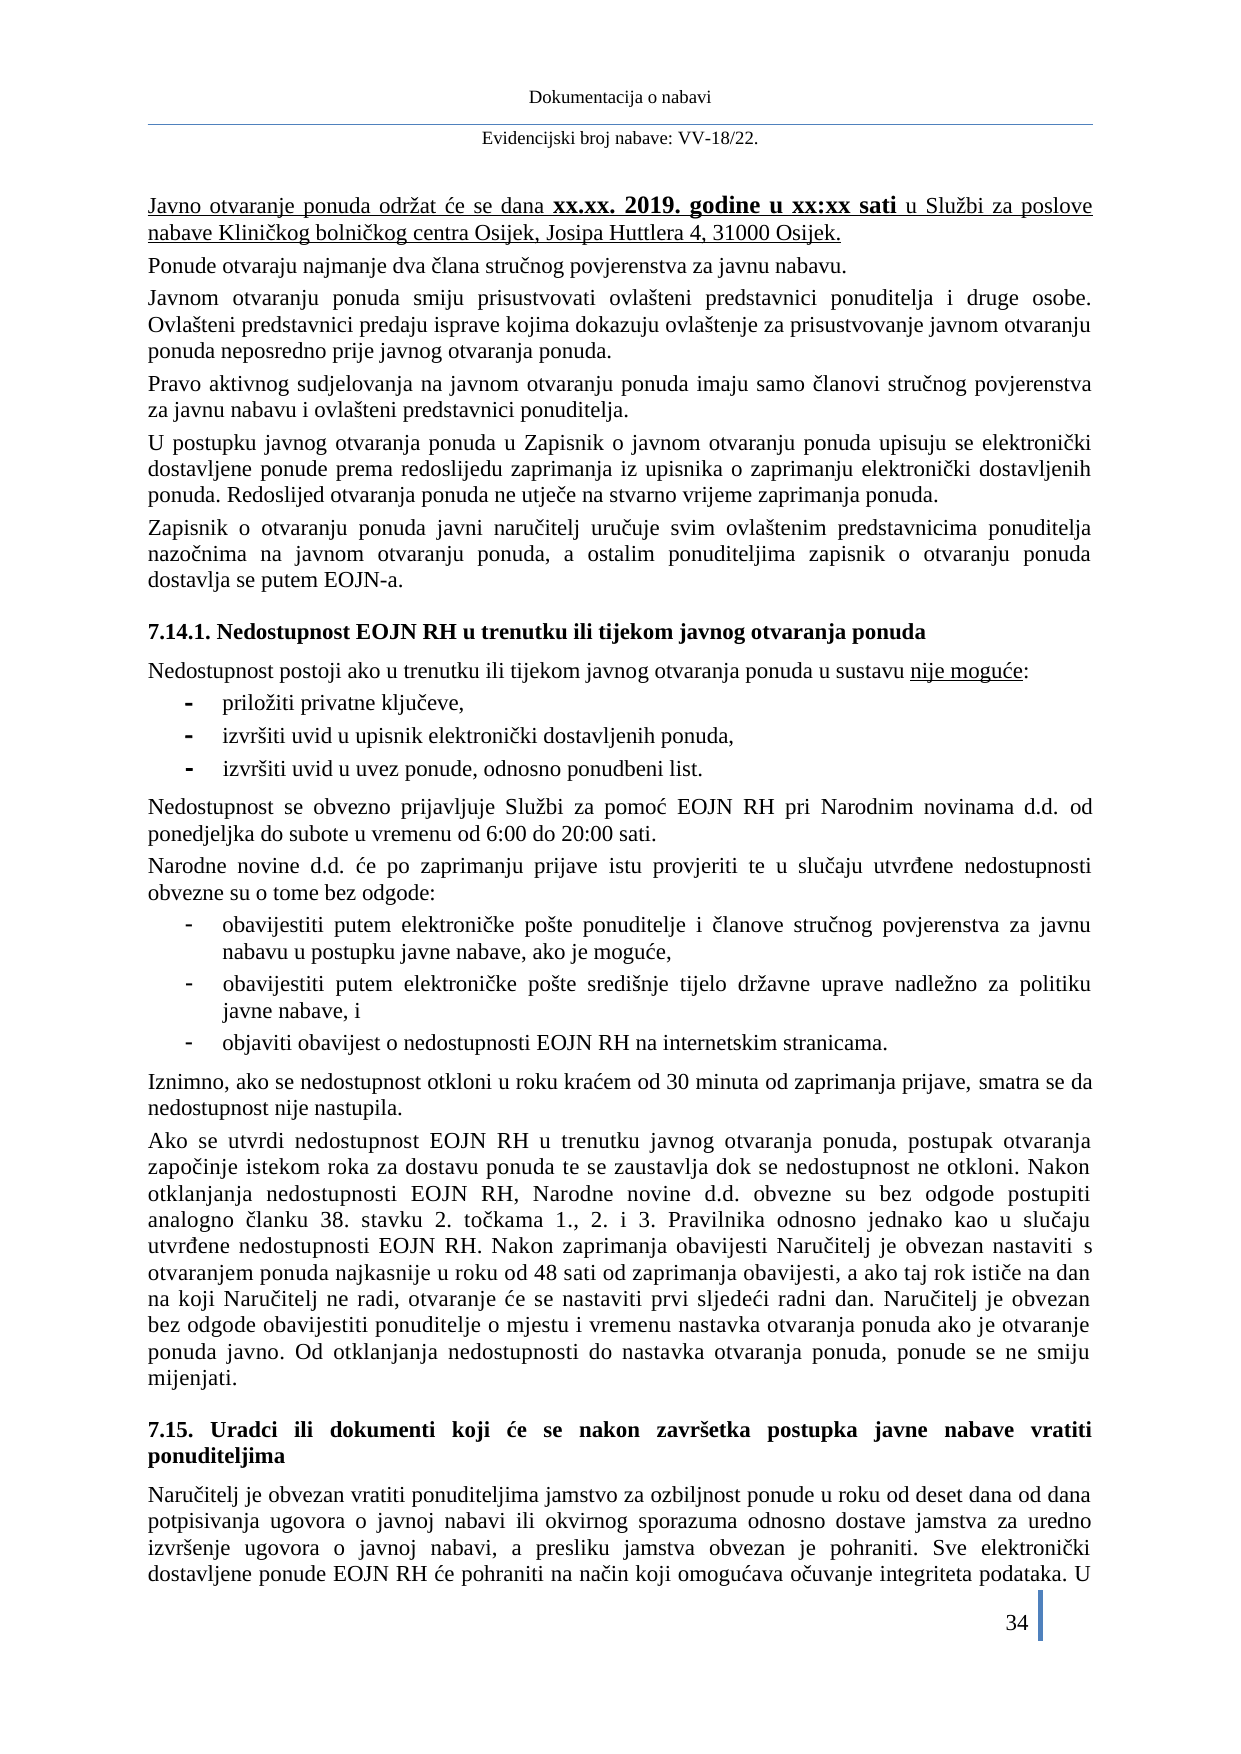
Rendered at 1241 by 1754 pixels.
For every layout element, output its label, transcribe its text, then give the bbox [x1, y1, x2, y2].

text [148, 1481, 1093, 1586]
text Ako se utvrdi nedostupnost EOJN RH u trenutku javnog otvaranja ponuda, postupak otvaranja započinje istekom roka za dostavu ponuda te se zaustavlja dok se nedostupnost ne otkloni. Nakon otklanjanja nedostupnosti EOJN RH, Narodne novine d.d. obvezne su bez odgode postupiti analogno članku 38. stavku 2. točkama 1., 2. i 3. Pravilnika odnosno jednako kao u slučaju utvrđene nedostupnosti EOJN RH. Nakon zaprimanja obavijesti Naručitelj je obvezan nastaviti s otvaranjem ponuda najkasnije u roku od 48 sati od zaprimanja obavijesti, a ako taj rok ističe na dan na koji Naručitelj ne radi, otvaranje će se nastaviti prvi sljedeći radni dan. Naručitelj je obvezan bez odgode obavijestiti ponuditelje o mjestu i vremenu nastavka otvaranja ponuda ako je otvaranje ponuda javno. Od otklanjanja nedostupnosti do nastavka otvaranja ponuda, ponude se ne smiju mijenjati. [148, 1127, 1093, 1391]
list obavijestiti putem elektroničke pošte ponuditelje i članove stručnog povjerenstva za javnu nabavu u postupku javne nabave, ako je moguće, [185, 911, 1093, 964]
text Nedostupnost postoji ako u trenutku ili tijekom javnog otvaranja ponuda u sustavu nije moguće: [148, 657, 1093, 683]
text U postupku javnog otvaranja ponuda u Zapisnik o javnom otvaranju ponuda upisuju se elektronički dostavljene ponude prema redoslijedu zaprimanja iz upisnika o zaprimanju elektronički dostavljenih ponuda. Redoslijed otvaranja ponuda ne utječe na stvarno vrijeme zaprimanja ponuda. [148, 428, 1093, 508]
list izvršiti uvid u uvez ponude, odnosno ponudbeni list. [185, 754, 1093, 781]
list objaviti obavijest o nedostupnosti EOJN RH na internetskim stranicama. [185, 1029, 1093, 1056]
text Nedostupnost se obvezno prijavljuje Službi za pomoć EOJN RH pri Narodnim novinama d.d. od ponedjeljka do subote u vremenu od 6:00 do 20:00 sati. [148, 793, 1093, 846]
list obavijestiti putem elektroničke pošte središnje tijelo državne uprave nadležno za politiku javne nabave, i [185, 970, 1093, 1023]
list priložiti privatne ključeve, [185, 689, 1093, 716]
text Zapisnik o otvaranju ponuda javni naručitelj uručuje svim ovlaštenim predstavnicima ponuditelja nazočnima na javnom otvaranju ponuda, a ostalim ponuditeljima zapisnik o otvaranju ponuda dostavlja se putem EOJN-a. [148, 514, 1093, 593]
text Ponude otvaraju najmanje dva člana stručnog povjerenstva za javnu nabavu. [148, 252, 1093, 278]
text Narodne novine d.d. će po zaprimanju prijave istu provjeriti te u slučaju utvrđene nedostupnosti obvezne su o tome bez odgode: [148, 852, 1093, 905]
subtitle 7.14.1. Nedostupnost EOJN RH u trenutku ili tijekom javnog otvaranja ponuda [148, 618, 1093, 644]
list izvršiti uvid u upisnik elektronički dostavljenih ponuda, [185, 722, 1093, 748]
text Javnom otvaranju ponuda smiju prisustvovati ovlašteni predstavnici ponuditelja i druge osobe. Ovlašteni predstavnici predaju isprave kojima dokazuju ovlaštenje za prisustvovanje javnom otvaranju ponuda neposredno prije javnog otvaranja ponuda. [148, 284, 1093, 363]
text Pravo aktivnog sudjelovanja na javnom otvaranju ponuda imaju samo članovi stručnog povjerenstva za javnu nabavu i ovlašteni predstavnici ponuditelja. [148, 369, 1093, 422]
text Javno otvaranje ponuda održat će se dana xx.xx. 2019. godine u xx:xx sati u Službi za poslove nabave Kliničkog bolničkog centra Osijek, Josipa Huttlera 4, 31000 Osijek. [148, 216, 1093, 245]
text Javno otvaranje ponuda održat će se dana xx.xx. 2019. godine u xx:xx sati u Službi za poslove nabave Kliničkog bolničkog centra Osijek, Josipa Huttlera 4, 31000 Osijek. [148, 190, 1093, 215]
subtitle 7.15. Uradci ili dokumenti koji će se nakon završetka postupka javne nabave vratiti ponuditeljima [148, 1416, 1093, 1468]
text Iznimno, ako se nedostupnost otkloni u roku kraćem od 30 minuta od zaprimanja prijave, smatra se da nedostupnost nije nastupila. [148, 1068, 1093, 1121]
